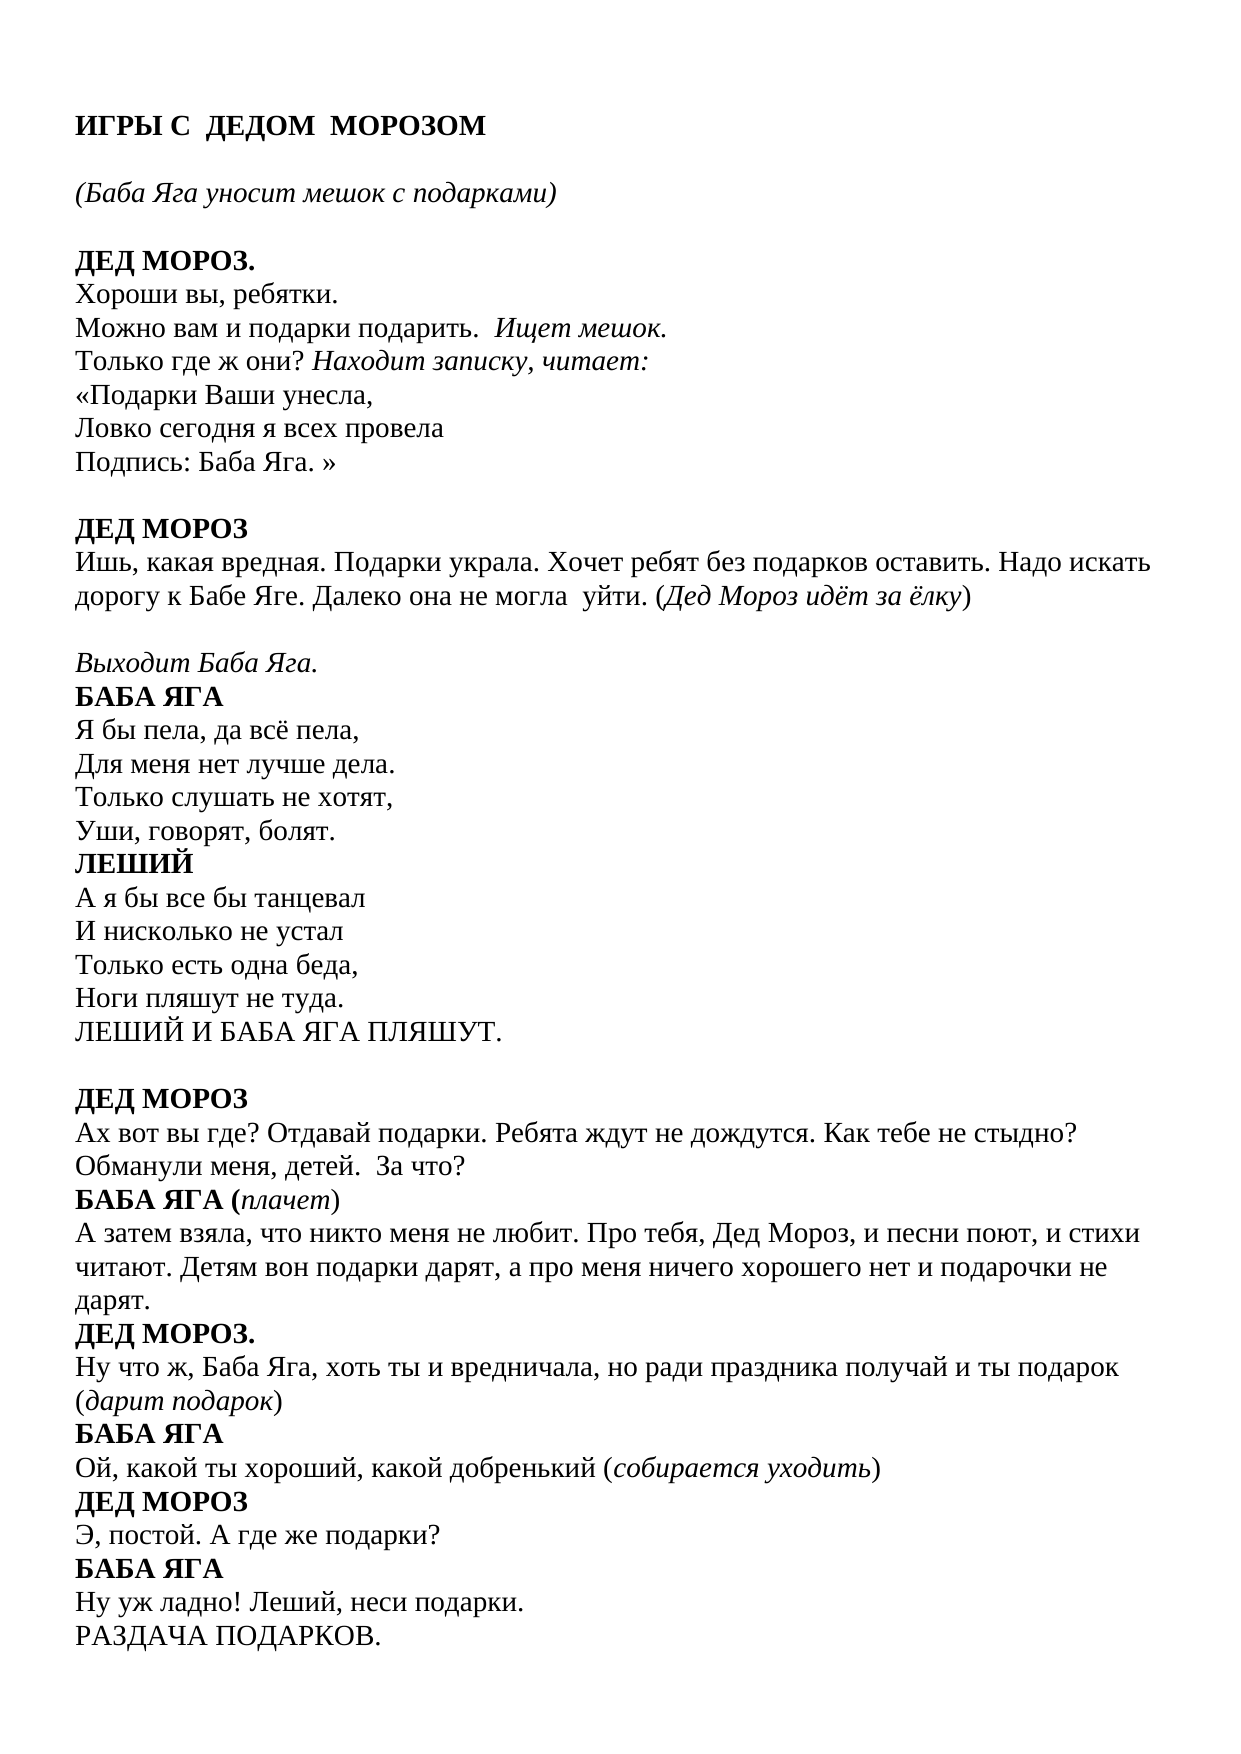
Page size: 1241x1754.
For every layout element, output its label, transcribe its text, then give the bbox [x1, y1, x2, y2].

text Ну уж ладно! Леший, неси подарки. [75, 1584, 1165, 1618]
text ЛЕШИЙ И БАБА ЯГА ПЛЯШУТ. [75, 1014, 1165, 1048]
text Выходит Баба Яга. [75, 645, 1165, 679]
text Хороши вы, ребятки. [75, 276, 1165, 310]
text И нисколько не устал Только есть одна беда, [75, 913, 1165, 981]
text Я бы пела, да всё пела, [75, 712, 1165, 746]
text «Подарки Ваши унесла, [75, 377, 1165, 410]
text Ну что ж, Баба Яга, хоть ты и вредничала, но ради праздника получай и ты подарок (дарит подарок) [75, 1349, 1165, 1417]
text Ловко сегодня я всех провела [75, 410, 1165, 444]
text БАБА ЯГА (плачет) [75, 1182, 1165, 1215]
text Подпись: Баба Яга. » [75, 444, 1165, 477]
text Уши, говорят, болят. [75, 813, 1165, 846]
text Для меня нет лучше дела. [75, 746, 1165, 779]
text ЛЕШИЙ [75, 846, 1165, 880]
text ДЕД МОРОЗ Э, постой. А где же подарки? [75, 1484, 1165, 1551]
text Только слушать не хотят, [75, 779, 1165, 813]
text БАБА ЯГА [75, 1417, 1165, 1450]
text Ноги пляшут не туда. [75, 981, 1165, 1014]
text ДЕД МОРОЗ Ишь, какая вредная. Подарки украла. Хочет ребят без подарков оставить. Надо искать дорогу к Бабе Яге. Далеко она не могла уйти. (Дед Мороз идёт за ёлку) [75, 511, 1165, 612]
text Можно вам и подарки подарить. Ищет мешок. Только где ж они? Находит записку, читает: [75, 310, 1165, 377]
text ИГРЫ С ДЕДОМ МОРОЗОМ [75, 108, 1165, 142]
text БАБА ЯГА [75, 679, 1165, 712]
text А я бы все бы танцевал [75, 880, 1165, 913]
text РАЗДАЧА ПОДАРКОВ. [75, 1618, 1165, 1651]
text Ой, какой ты хороший, какой добренький (собирается уходить) [75, 1450, 1165, 1484]
text БАБА ЯГА [75, 1551, 1165, 1584]
text ДЕД МОРОЗ. [75, 1316, 1165, 1349]
text А затем взяла, что никто меня не любит. Про тебя, Дед Мороз, и песни поют, и стихи читают. Детям вон подарки дарят, а про меня ничего хорошего нет и подарочки не дарят. [75, 1215, 1165, 1316]
text (Баба Яга уносит мешок с подарками) [75, 176, 1165, 209]
text ДЕД МОРОЗ. [75, 243, 1165, 276]
text ДЕД МОРОЗ Ах вот вы где? Отдавай подарки. Ребята ждут не дождутся. Как тебе не стыдно? Обманули меня, детей. За что? [75, 1081, 1165, 1182]
